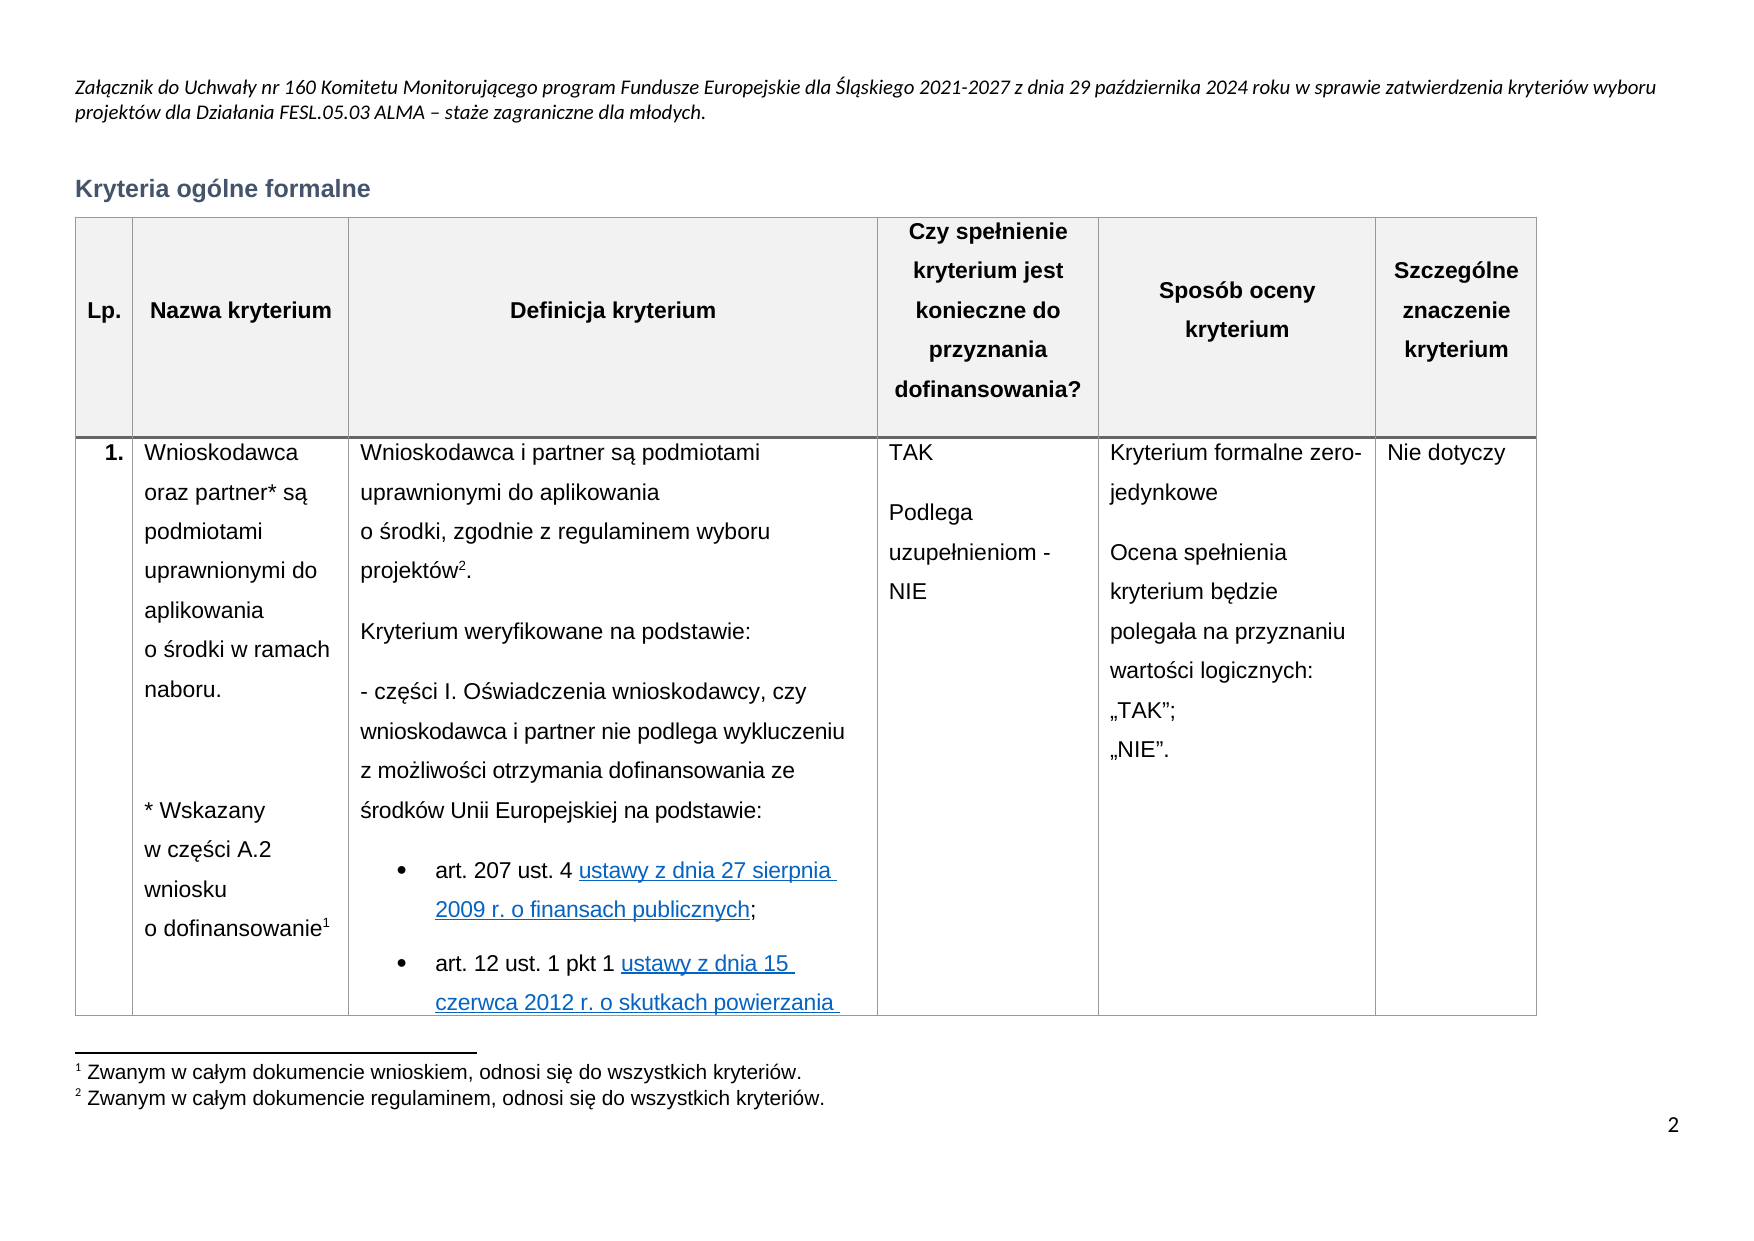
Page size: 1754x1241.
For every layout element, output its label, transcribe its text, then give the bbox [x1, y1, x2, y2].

table_header Szczególne znaczenie kryterium [1376, 218, 1536, 436]
table_cell TAK Podlega uzupełnieniom - NIE [878, 439, 1098, 1015]
table_cell Wnioskodawca i partner są podmiotami uprawnionymi do aplikowania o środki, zgodnie z regulaminem wyboru projektów. Kryterium weryfikowane na podstawie: - części I. Oświadczenia wnioskodawcy, czy wnioskodawca i partner nie podlega wykluczeniu z możliwości otrzymania dofinansowania ze środków Unii Europejskiej na podstawie: art. 207 ust. 4 ustawy z dnia 27 sierpnia 2009 r. o finansach publicznych; art. 12 ust. 1 pkt 1 ustawy z dnia 15 czerwca 2012 r. o skutkach powierzania wykonywania pracy cudzoziemcom przebywającym wbrew przepisom na terytorium Rzeczypospolitej Polskiej; art. 9 ust. 1 pkt 2a ustawy z dnia 28 października 2002 r. o odpowiedzialności podmiotów zbiorowych za czyny zabronione pod groźbą kary. - zapisów części A.1 wniosku „Dane wnioskodawcy” – lidera projektu oraz części A.2 „Partnerstwo w ramach projektu” w zakresie zgodności typu beneficjenta z zapisami „Szczegółowego Opisu Priorytetów Programu Fundusze Europejskie dla Śląskiego 2021-2027”. W uzasadnionych przypadkach Wojewódzki Urząd Pracy w Katowicach, jako instytucja organizująca nabór, dopuszcza możliwość zmiany partnera na etapie realizacji projektu. Na etapie realizacji projektu, w przypadku projektów partnerskich, ION nie wyrazi zgody na zmiany w strukturze partnerstwa, które skutkowałyby naruszeniem tego kryterium. W takim przypadku kryterium będzie nadal uznane za spełnione, jeżeli nowy partner będzie spełniać warunki, które umożliwiłyby mu aplikowanie o środki w ramach naboru. Kryterium musi być spełnione zarówno w momencie oceny wniosku, jak i w dniu podpisania umowy o dofinansowanie projektu (zgodnie z treścią oświadczenia będącego częścią umowy o dofinansowanie projektu). [349, 439, 877, 1015]
table_header Sposób oceny kryterium [1099, 218, 1375, 436]
table_cell Wnioskodawca oraz partner* są podmiotami uprawnionymi do aplikowania o środki w ramach naboru. * Wskazany w części A.2 wniosku o dofinansowanie [133, 439, 348, 1015]
subtitle Kryteria ogólne formalne [75, 173, 1679, 202]
table_header Nazwa kryterium [133, 218, 348, 436]
table_header Czy spełnienie kryterium jest konieczne do przyznania dofinansowania? [878, 218, 1098, 436]
table_cell [76, 439, 132, 1015]
table_header Definicja kryterium [349, 218, 877, 436]
table_cell Nie dotyczy [1376, 439, 1536, 1015]
table_header Lp. [76, 218, 132, 436]
table_cell Kryterium formalne zero-jedynkowe Ocena spełnienia kryterium będzie polegała na przyznaniu wartości logicznych: „TAK”; „NIE”. [1099, 439, 1375, 1015]
